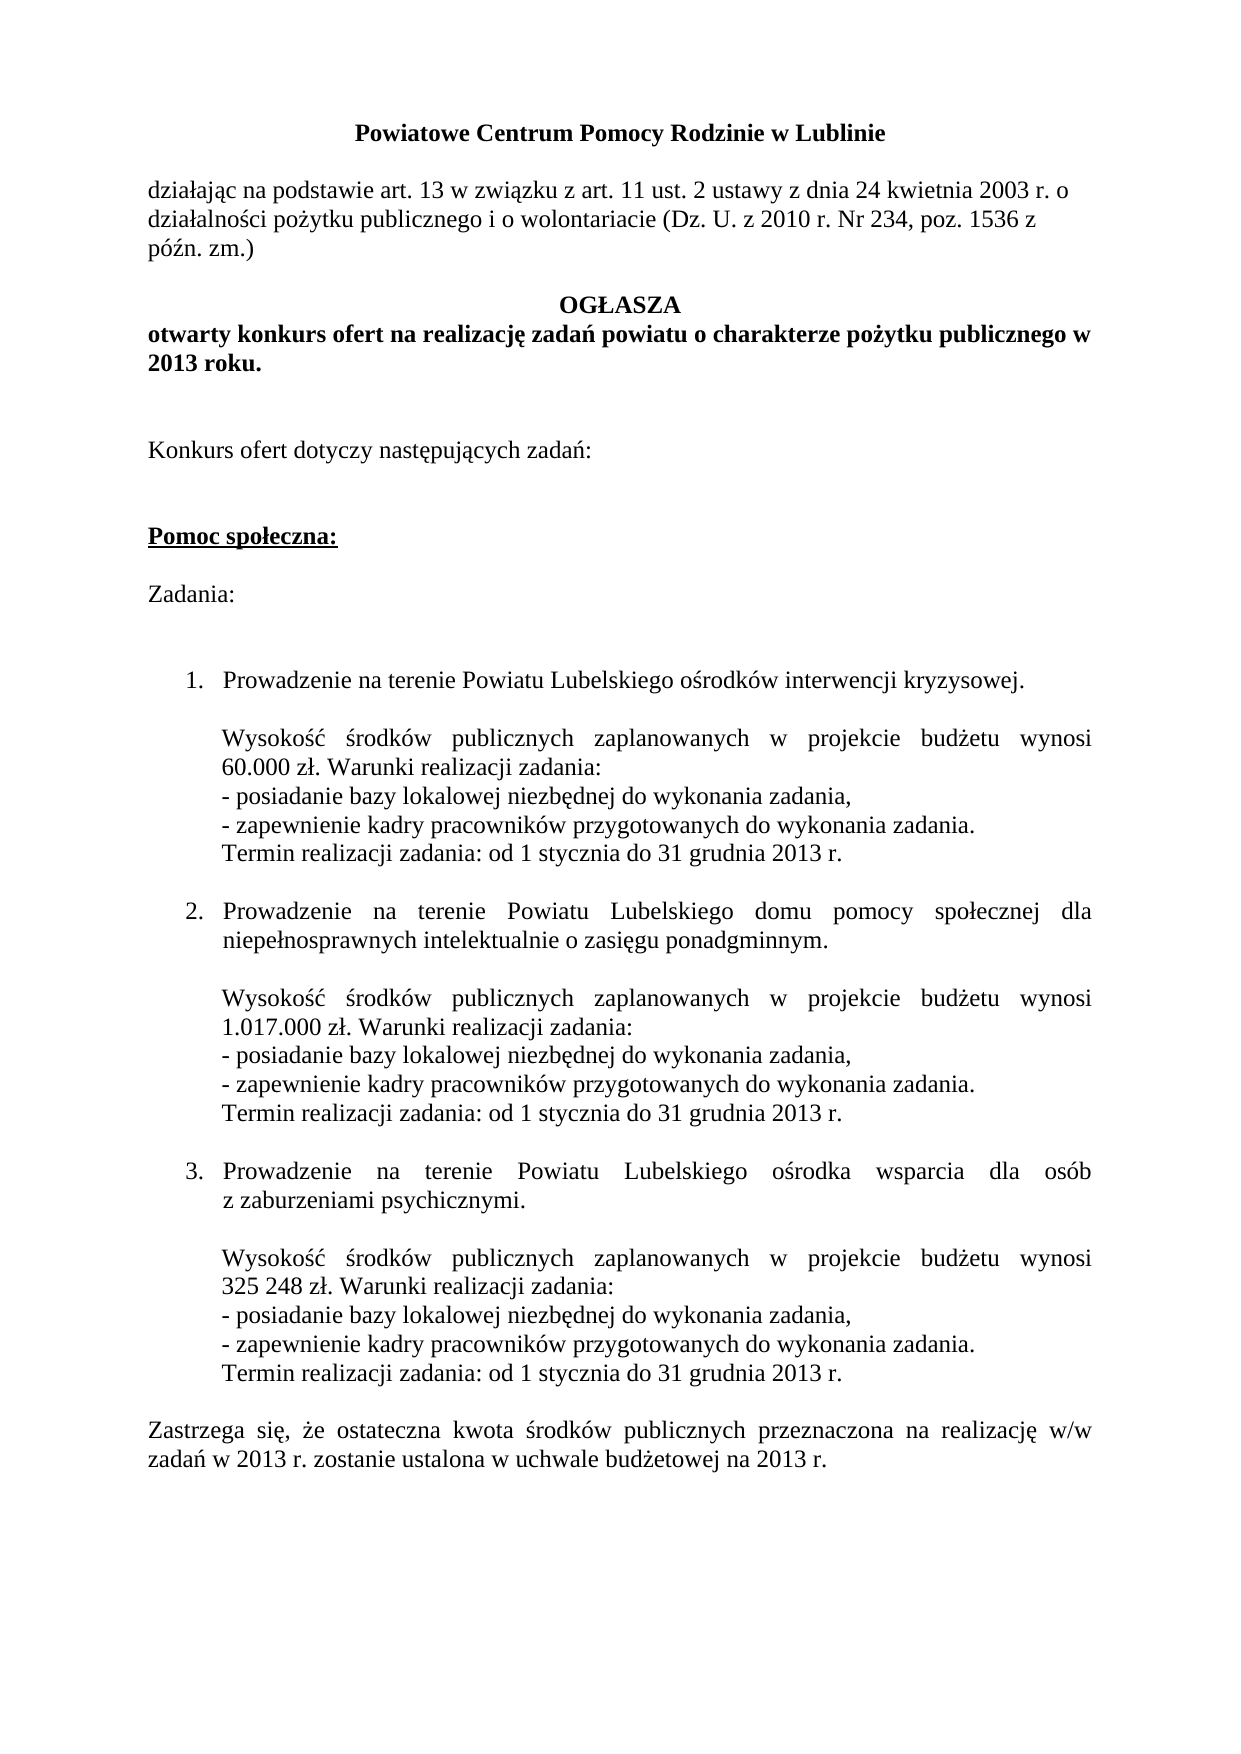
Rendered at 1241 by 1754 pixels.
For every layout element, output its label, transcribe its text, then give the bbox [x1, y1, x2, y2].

text Wysokość środków publicznych zaplanowanych w projekcie budżetu wynosi 60.000 zł. Warunki realizacji zadania: [221, 723, 1093, 781]
text Powiatowe Centrum Pomocy Rodzinie w Lublinie [148, 118, 1093, 147]
text Termin realizacji zadania: od 1 stycznia do 31 grudnia 2013 r. [221, 1098, 1093, 1127]
text Wysokość środków publicznych zaplanowanych w projekcie budżetu wynosi 325 248 zł. Warunki realizacji zadania: [221, 1243, 1093, 1300]
text otwarty konkurs ofert na realizację zadań powiatu o charakterze pożytku publicznego w 2013 roku. [148, 319, 1093, 377]
text Zadania: [148, 579, 1093, 608]
list Prowadzenie na terenie Powiatu Lubelskiego ośrodków interwencji kryzysowej. [185, 666, 1093, 694]
list Prowadzenie na terenie Powiatu Lubelskiego domu pomocy społecznej dla niepełnosprawnych intelektualnie o zasięgu ponadgminnym. [185, 896, 1093, 954]
list Prowadzenie na terenie Powiatu Lubelskiego ośrodka wsparcia dla osób z zaburzeniami psychicznymi. [185, 1156, 1093, 1213]
text OGŁASZA [148, 291, 1093, 319]
text - posiadanie bazy lokalowej niezbędnej do wykonania zadania, [221, 781, 1093, 810]
text Termin realizacji zadania: od 1 stycznia do 31 grudnia 2013 r. [221, 1358, 1093, 1386]
text - zapewnienie kadry pracowników przygotowanych do wykonania zadania. [221, 810, 1093, 838]
text - zapewnienie kadry pracowników przygotowanych do wykonania zadania. [221, 1329, 1093, 1358]
text Konkurs ofert dotyczy następujących zadań: [148, 435, 1093, 463]
text - posiadanie bazy lokalowej niezbędnej do wykonania zadania, [221, 1041, 1093, 1069]
text Termin realizacji zadania: od 1 stycznia do 31 grudnia 2013 r. [221, 838, 1093, 867]
text Wysokość środków publicznych zaplanowanych w projekcie budżetu wynosi 1.017.000 zł. Warunki realizacji zadania: [221, 983, 1093, 1041]
text Pomoc społeczna: [148, 521, 1093, 550]
text - zapewnienie kadry pracowników przygotowanych do wykonania zadania. [221, 1069, 1093, 1098]
text Zastrzega się, że ostateczna kwota środków publicznych przeznaczona na realizację w/w zadań w 2013 r. zostanie ustalona w uchwale budżetowej na 2013 r. [148, 1415, 1093, 1473]
text działając na podstawie art. 13 w związku z art. 11 ust. 2 ustawy z dnia 24 kwietnia 2003 r. o działalności pożytku publicznego i o wolontariacie (Dz. U. z 2010 r. Nr 234, poz. 1536 z późn. zm.) [148, 176, 1093, 262]
text - posiadanie bazy lokalowej niezbędnej do wykonania zadania, [221, 1300, 1093, 1329]
